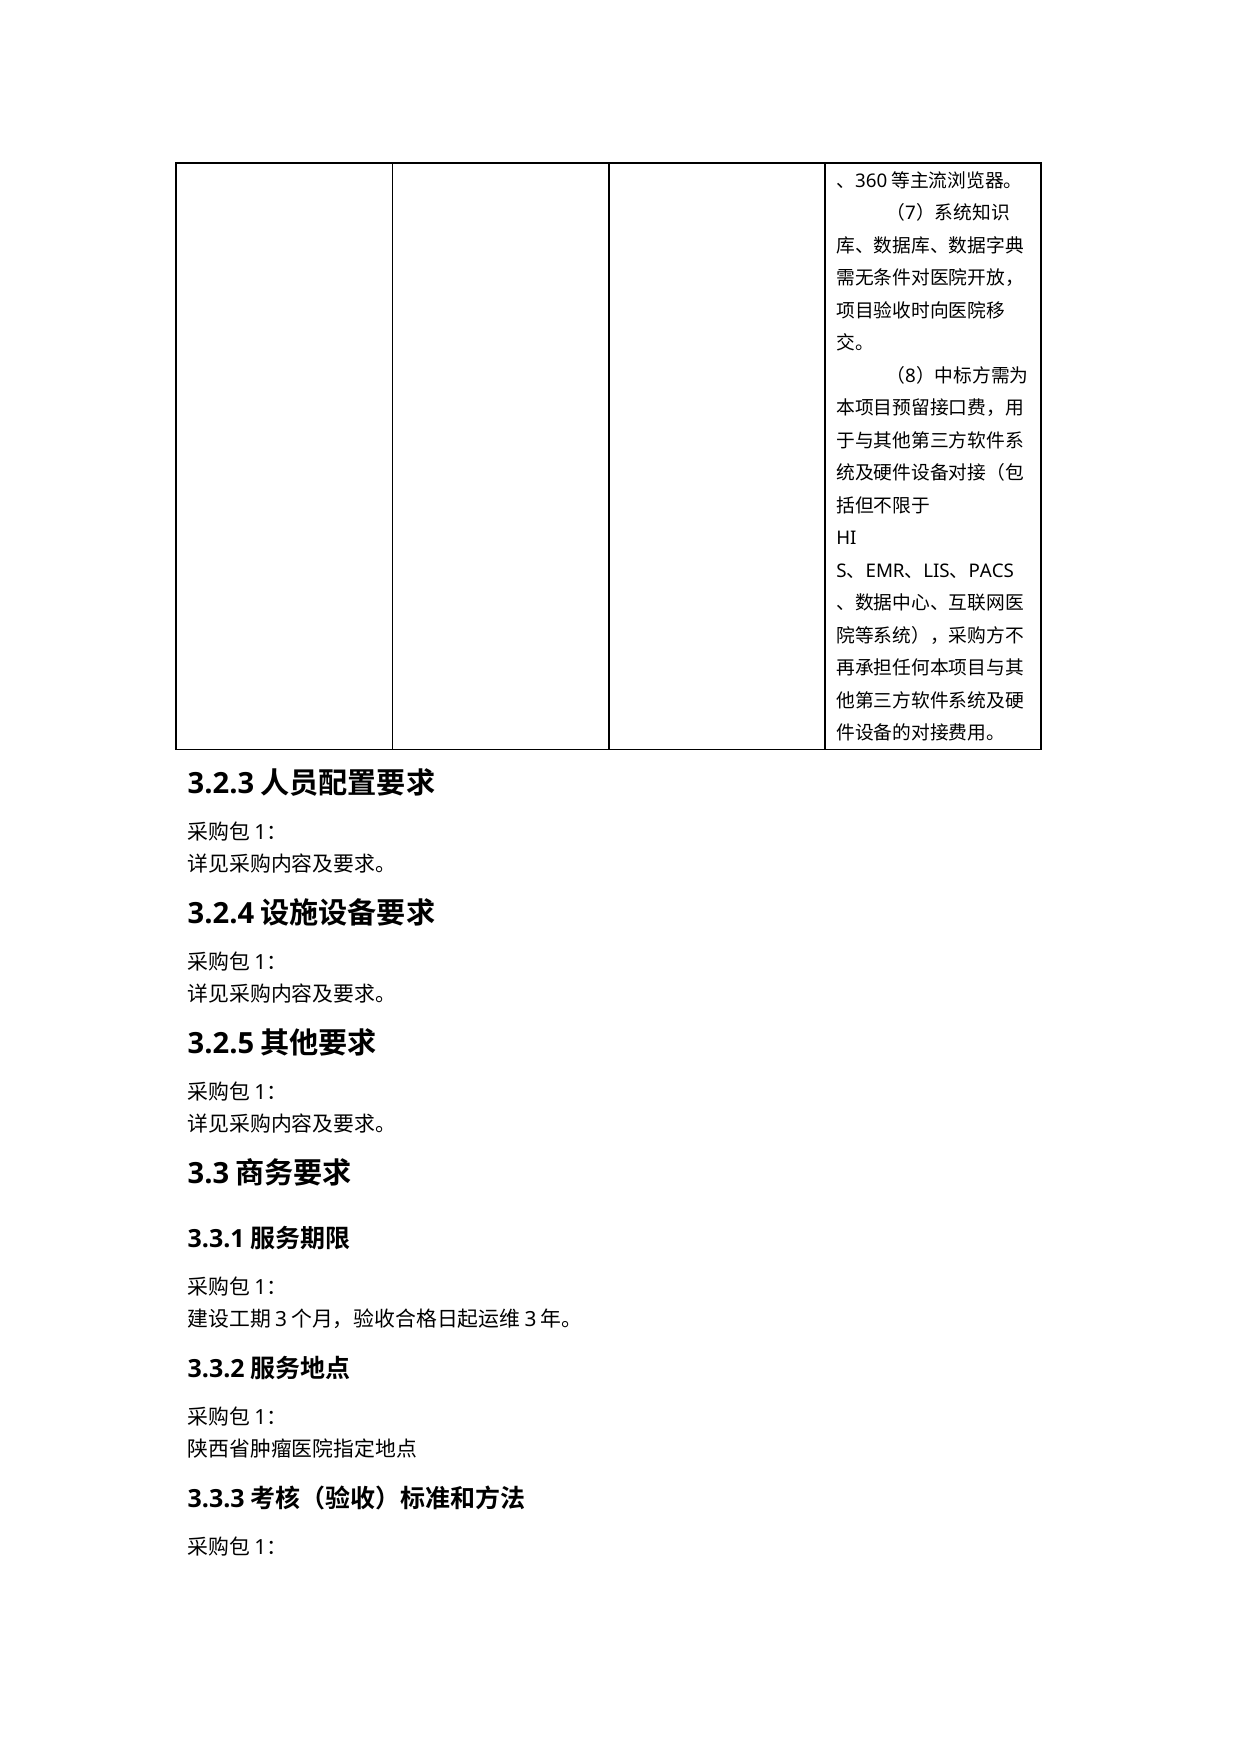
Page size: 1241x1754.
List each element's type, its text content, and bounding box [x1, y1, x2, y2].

text 3.3商务要求 [187, 1140, 1053, 1205]
text 建设工期3个月，验收合格日起运维3年。 [187, 1303, 1053, 1335]
table_cell [177, 164, 392, 748]
text 采购包1： [187, 1270, 1053, 1303]
table_cell [610, 164, 824, 748]
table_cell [826, 164, 1040, 748]
text 采购包1： [187, 1400, 1053, 1433]
text 陕西省肿瘤医院指定地点 [187, 1433, 1053, 1465]
text 3.3.1服务期限 [187, 1205, 1053, 1270]
text 3.2.3人员配置要求 [187, 750, 1053, 815]
text 采购包1： [187, 945, 1053, 978]
table_cell 2 [393, 164, 608, 748]
text 3.2.5其他要求 [187, 1010, 1053, 1075]
text 采购包1： [187, 815, 1053, 848]
text 详见采购内容及要求。 [187, 978, 1053, 1010]
text 采购包1： [187, 1530, 1053, 1563]
text 3.3.2服务地点 [187, 1335, 1053, 1400]
text 详见采购内容及要求。 [187, 848, 1053, 880]
text 3.3.3考核（验收）标准和方法 [187, 1465, 1053, 1530]
text 详见采购内容及要求。 [187, 1108, 1053, 1140]
text 采购包1： [187, 1075, 1053, 1108]
text 3.2.4设施设备要求 [187, 880, 1053, 945]
